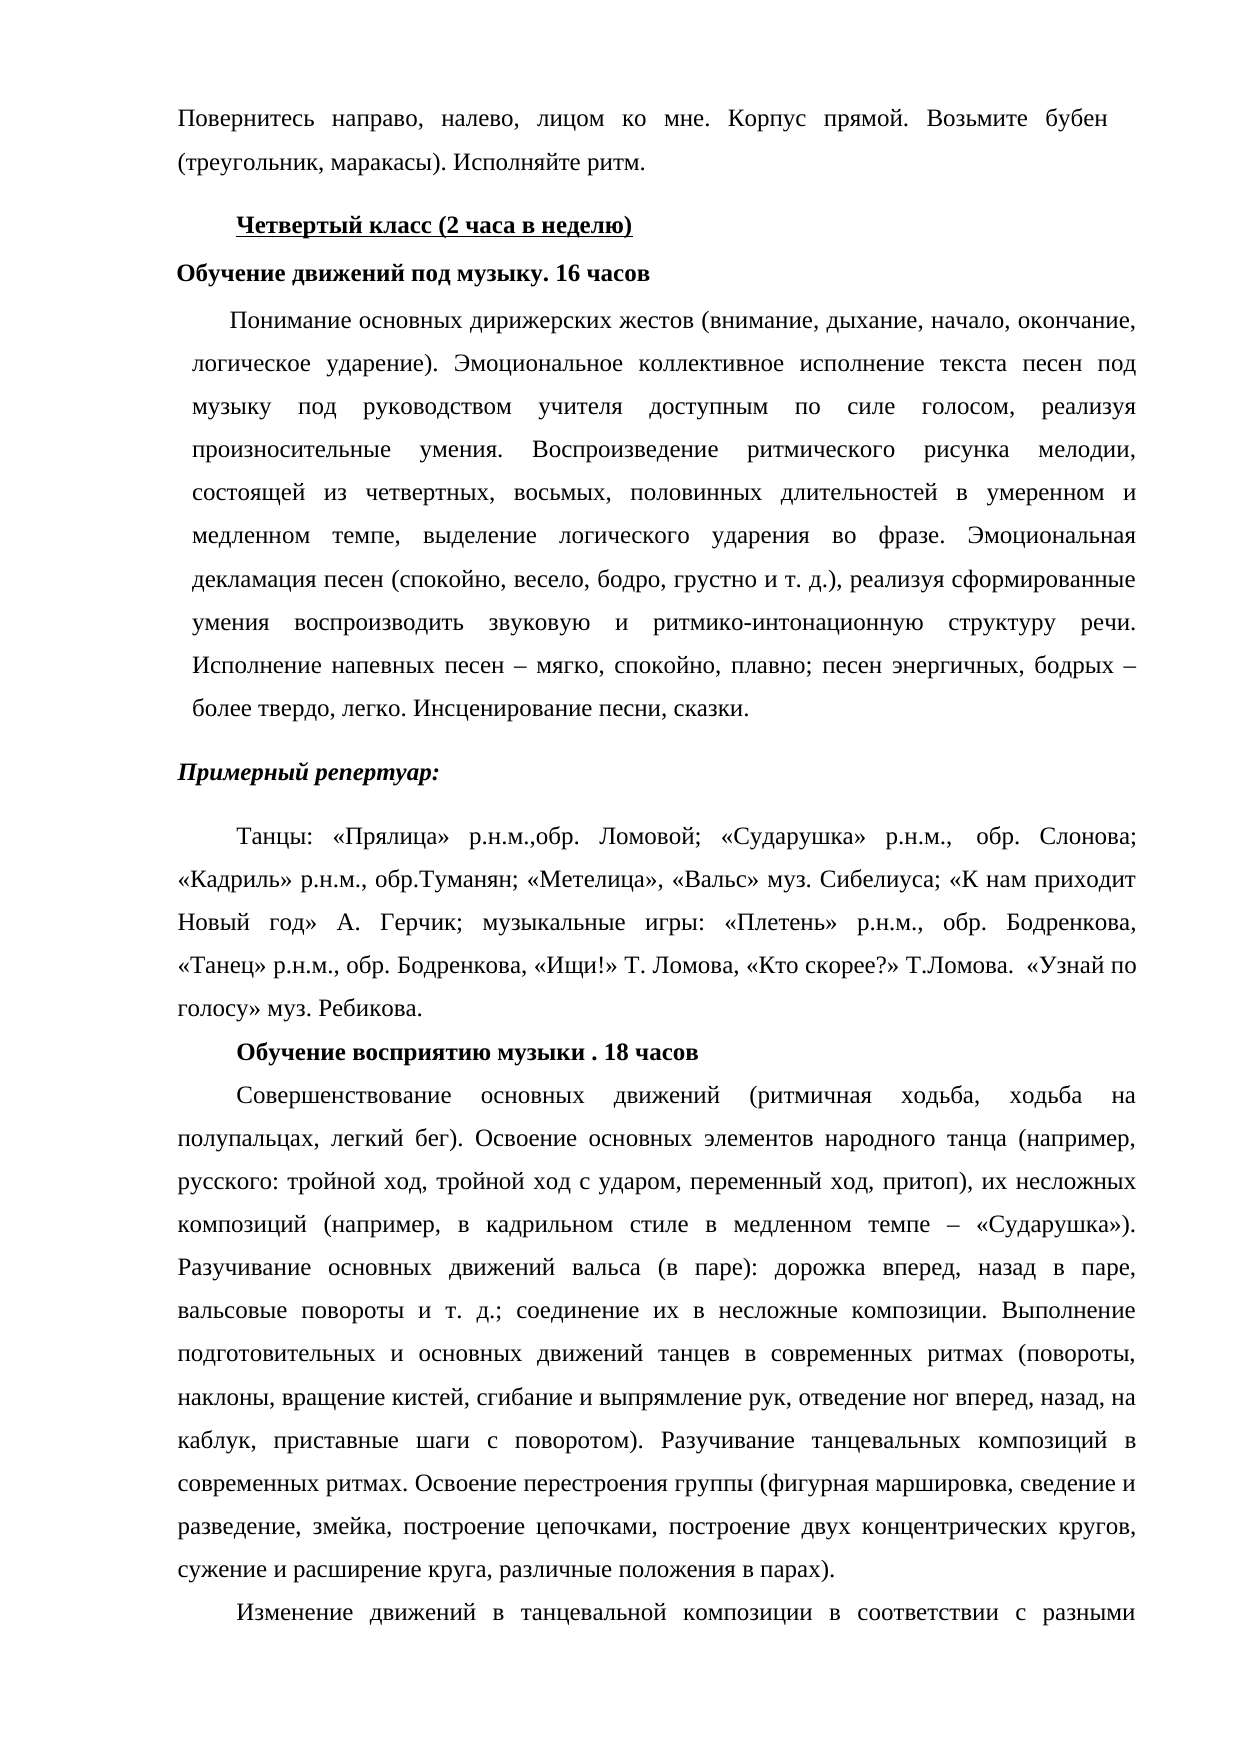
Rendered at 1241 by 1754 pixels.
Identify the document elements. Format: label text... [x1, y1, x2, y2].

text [177, 103, 1109, 175]
text Понимание основных дирижерских жестов (внимание, дыхание, начало, окончание, логическое ударение). Эмоциональное коллективное исполнение текста песен под музыку под руководством учителя доступным по силе голосом, реализуя произносительные умения. Воспроизведение ритмического рисунка мелодии, состоящей из четвертных, восьмых, половинных длительностей в умеренном и медленном темпе, выделение логического ударения во фразе. Эмоциональная декламация песен (спокойно, весело, бодро, грустно и т. д.), реализуя сформированные умения воспроизводить звуковую и ритмико-интонационную структуру речи. Исполнение напевных песен – мягко, спокойно, плавно; песен энергичных, бодрых – более твердо, легко. Инсценирование песни, сказки. [192, 305, 1137, 722]
text Обучение восприятию музыки . 18 часов [177, 1037, 1137, 1065]
text Танцы: «Прялица» р.н.м.,обр. Ломовой; «Сударушка» р.н.м., обр. Слонова; «Кадриль» р.н.м., обр.Туманян; «Метелица», «Вальс» муз. Сибелиуса; «К нам приходит Новый год» А. Герчик; музыкальные игры: «Плетень» р.н.м., обр. Бодренкова, «Танец» р.н.м., обр. Бодренкова, «Ищи!» Т. Ломова, «Кто скорее?» Т.Ломова. «Узнай по голосу» муз. Ребикова. [177, 821, 1137, 1022]
text Обучение движений под музыку. 16 часов [176, 258, 1109, 286]
text Совершенствование основных движений (ритмичная ходьба, ходьба на полупальцах, легкий бег). Освоение основных элементов народного танца (например, русского: тройной ход, тройной ход с ударом, переменный ход, притоп), их несложных композиций (например, в кадрильном стиле в медленном темпе – «Сударушка»). Разучивание основных движений вальса (в паре): дорожка вперед, назад в паре, вальсовые повороты и т. д.; соединение их в несложные композиции. Выполнение подготовительных и основных движений танцев в современных ритмах (повороты, наклоны, вращение кистей, сгибание и выпрямление рук, отведение ног вперед, назад, на каблук, приставные шаги с поворотом). Разучивание танцевальных композиций в современных ритмах. Освоение перестроения группы (фигурная маршировка, сведение и разведение, змейка, построение цепочками, построение двух концентрических кругов, сужение и расширение круга, различные положения в парах). [177, 1080, 1137, 1583]
text Четвертый класс (2 часа в неделю) [177, 211, 1109, 239]
text Примерный репертуар: [177, 757, 1137, 786]
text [177, 1597, 1137, 1626]
